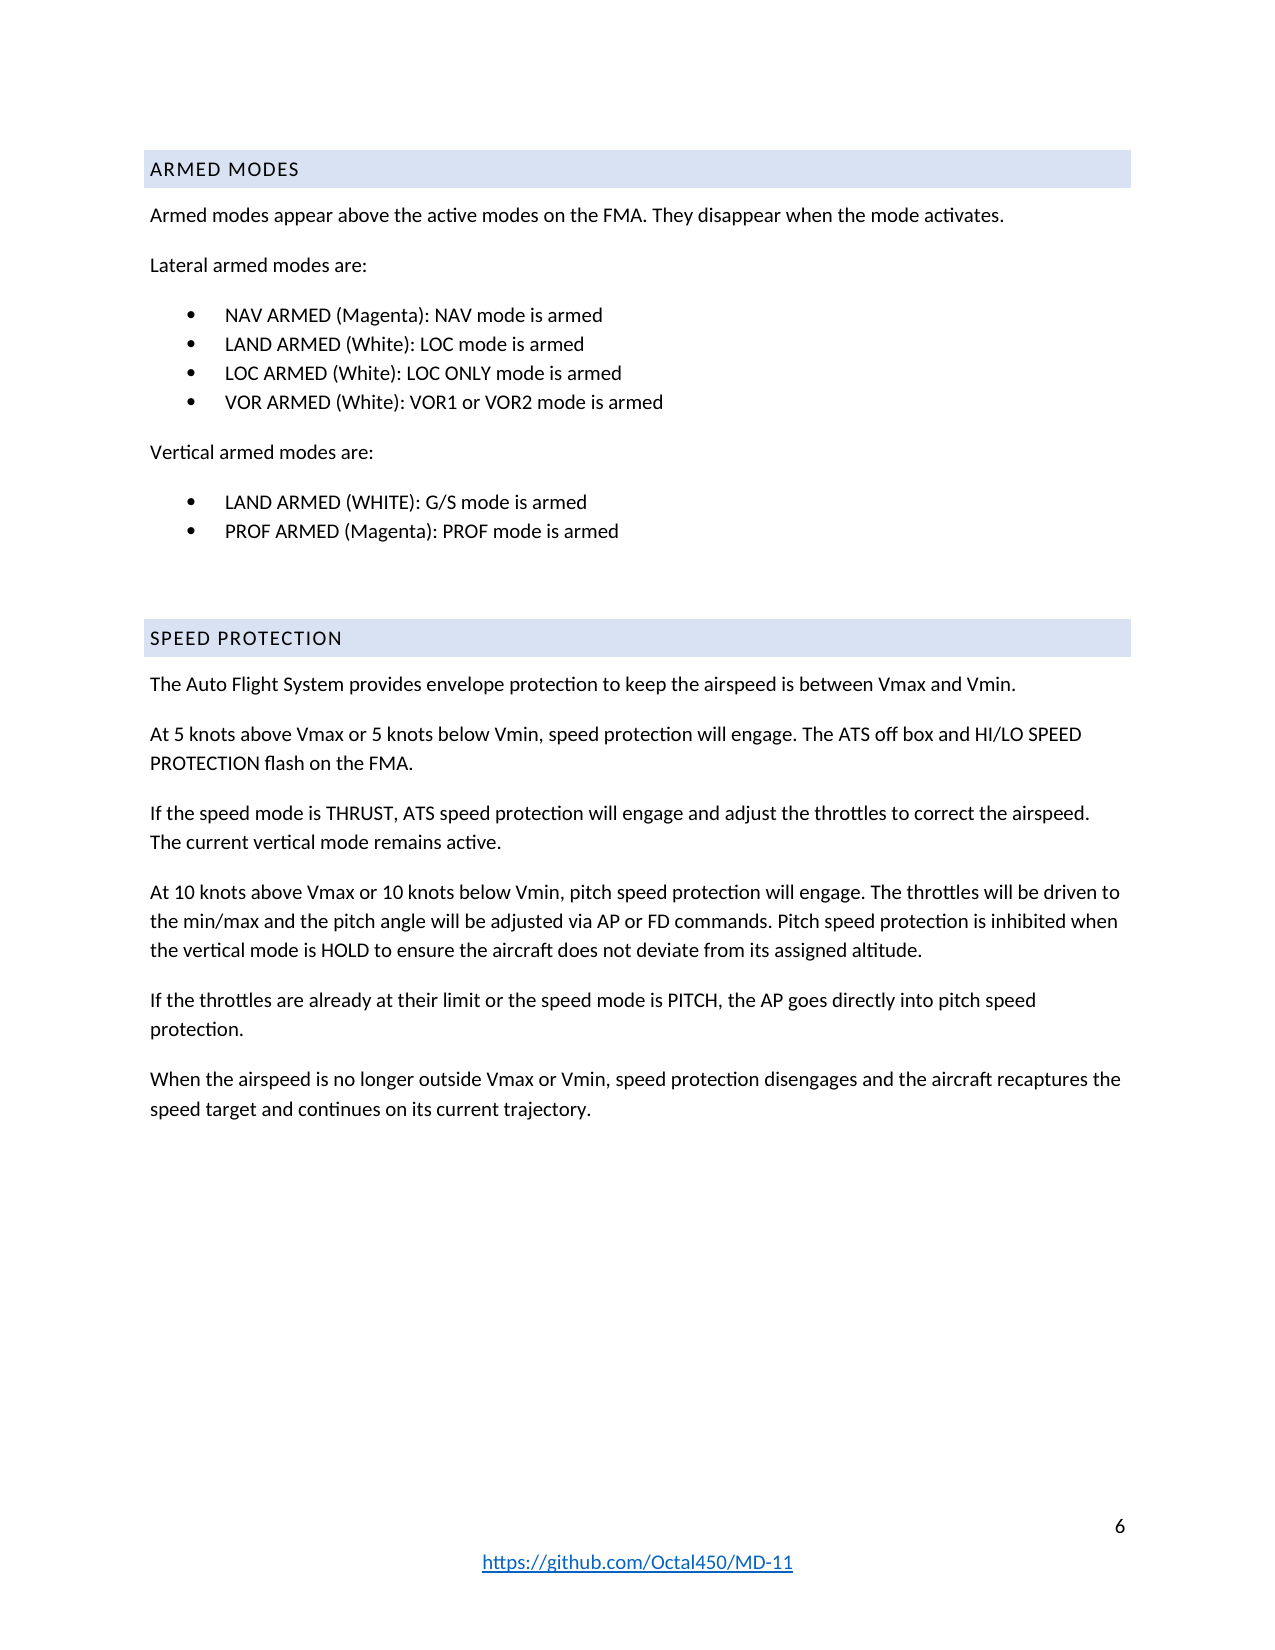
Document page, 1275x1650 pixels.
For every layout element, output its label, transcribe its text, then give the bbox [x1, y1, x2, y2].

list LAND ARMED (WHITE): G/S mode is armed [187, 489, 1125, 515]
text If the speed mode is THRUST, ATS speed protection will engage and adjust the throttles to correct the airspeed. The current vertical mode remains active. [150, 800, 1125, 854]
list LAND ARMED (White): LOC mode is armed [187, 331, 1125, 357]
list LOC ARMED (White): LOC ONLY mode is armed [187, 360, 1125, 386]
text Armed modes appear above the active modes on the FMA. They disappear when the mode activates. [150, 202, 1125, 227]
text When the airspeed is no longer outside Vmax or Vmin, speed protection disengages and the aircraft recaptures the speed target and continues on its current trajectory. [150, 1067, 1125, 1121]
text Vertical armed modes are: [150, 439, 1125, 465]
text Lateral armed modes are: [150, 252, 1125, 277]
subtitle Speed Protection [150, 625, 1125, 650]
subtitle Armed Modes [150, 156, 1125, 182]
list NAV ARMED (Magenta): NAV mode is armed [187, 302, 1125, 327]
text If the throttles are already at their limit or the speed mode is PITCH, the AP goes directly into pitch speed protection. [150, 987, 1125, 1042]
text The Auto Flight System provides envelope protection to keep the airspeed is between Vmax and Vmin. [150, 671, 1125, 696]
list PROF ARMED (Magenta): PROF mode is armed [187, 519, 1125, 544]
list VOR ARMED (White): VOR1 or VOR2 mode is armed [187, 389, 1125, 415]
text At 10 knots above Vmax or 10 knots below Vmin, pitch speed protection will engage. The throttles will be driven to the min/max and the pitch angle will be adjusted via AP or FD commands. Pitch speed protection is inhibited when the vertical mode is HOLD to ensure the aircraft does not deviate from its assigned altitude. [150, 879, 1125, 963]
text At 5 knots above Vmax or 5 knots below Vmin, speed protection will engage. The ATS off box and HI/LO SPEED PROTECTION flash on the FMA. [150, 721, 1125, 775]
